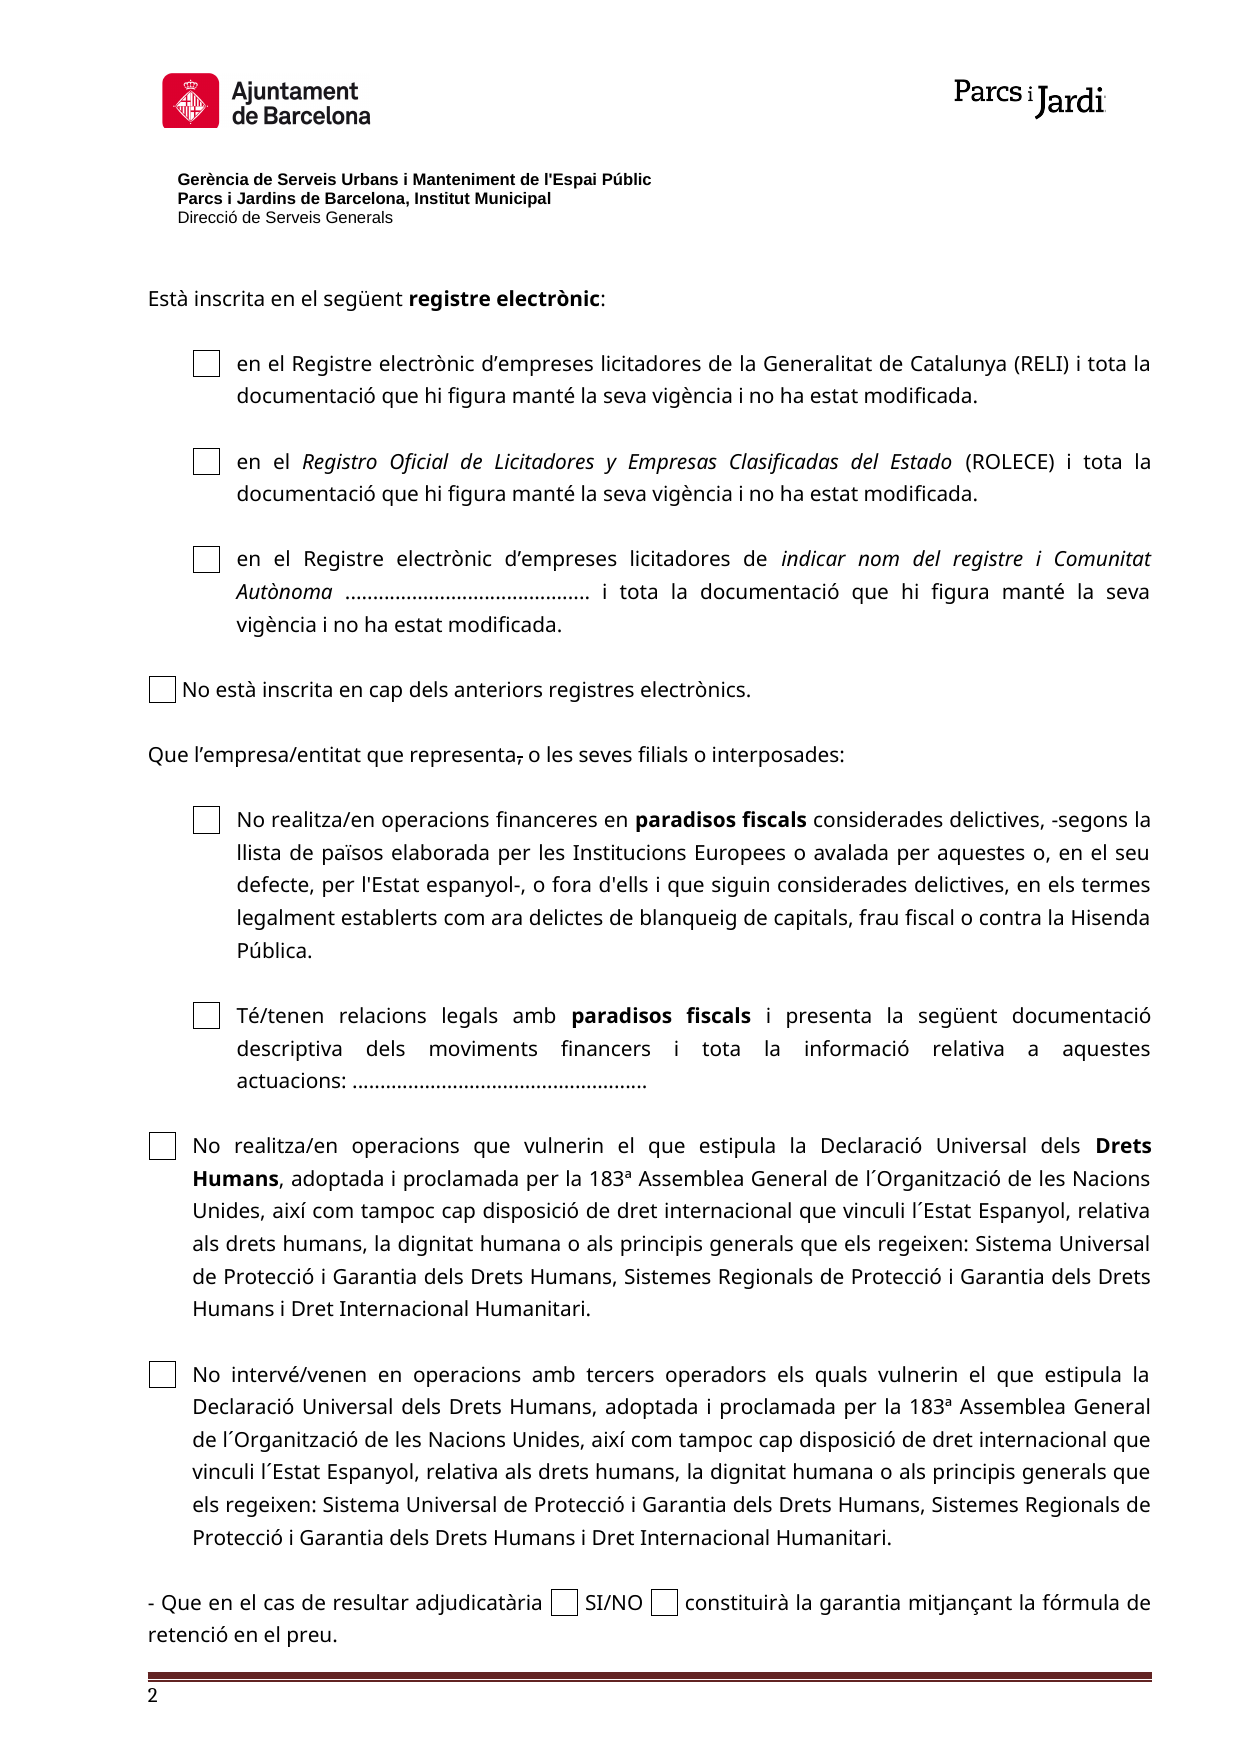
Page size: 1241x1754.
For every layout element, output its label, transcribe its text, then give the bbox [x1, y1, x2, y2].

text No intervé/venen en operacions amb tercers operadors els quals vulnerin el que estipula la Declaració Universal dels Drets Humans, adoptada i proclamada per la 183ª Assemblea General de l´Organització de les Nacions Unides, així com tampoc cap disposició de dret internacional que vinculi l´Estat Espanyol, relativa als drets humans, la dignitat humana o als principis generals que els regeixen: Sistema Universal de Protecció i Garantia dels Drets Humans, Sistemes Regionals de Protecció i Garantia dels Drets Humans i Dret Internacional Humanitari. [148, 1360, 1152, 1551]
text No realitza/en operacions que vulnerin el que estipula la Declaració Universal dels Drets Humans, adoptada i proclamada per la 183ª Assemblea General de l´Organització de les Nacions Unides, així com tampoc cap disposició de dret internacional que vinculi l´Estat Espanyol, relativa als drets humans, la dignitat humana o als principis generals que els regeixen: Sistema Universal de Protecció i Garantia dels Drets Humans, Sistemes Regionals de Protecció i Garantia dels Drets Humans i Dret Internacional Humanitari. [148, 1131, 1152, 1323]
text Té/tenen relacions legals amb paradisos fiscals i presenta la següent documentació descriptiva dels moviments financers i tota la informació relativa a aquestes actuacions: ..................................................... [192, 1001, 1152, 1095]
text No realitza/en operacions financeres en paradisos fiscals considerades delictives, -segons la llista de països elaborada per les Institucions Europees o avalada per aquestes o, en el seu defecte, per l'Estat espanyol-, o fora d'ells i que siguin considerades delictives, en els termes legalment establerts com ara delictes de blanqueig de capitals, frau fiscal o contra la Hisenda Pública. [192, 805, 1152, 964]
text en el Registre electrònic d’empreses licitadores de indicar nom del registre i Comunitat Autònoma ............................................ i tota la documentació que hi figura manté la seva vigència i no ha estat modificada. [192, 544, 1152, 638]
text No està inscrita en cap dels anteriors registres electrònics. [148, 675, 1152, 703]
picture [162, 73, 371, 128]
text en el Registre electrònic d’empreses licitadores de la Generalitat de Catalunya (RELI) i tota la documentació que hi figura manté la seva vigència i no ha estat modificada. [192, 349, 1152, 410]
text Està inscrita en el següent registre electrònic: [148, 284, 1152, 312]
text - Que en el cas de resultar adjudicatària SI/NO constituirà la garantia mitjançant la fórmula de retenció en el preu. [148, 1588, 1152, 1649]
text en el Registro Oficial de Licitadores y Empresas Clasificadas del Estado (ROLECE) i tota la documentació que hi figura manté la seva vigència i no ha estat modificada. [192, 447, 1152, 508]
picture [951, 73, 1106, 124]
text Que l’empresa/entitat que representa, o les seves filials o interposades: [148, 740, 1152, 769]
